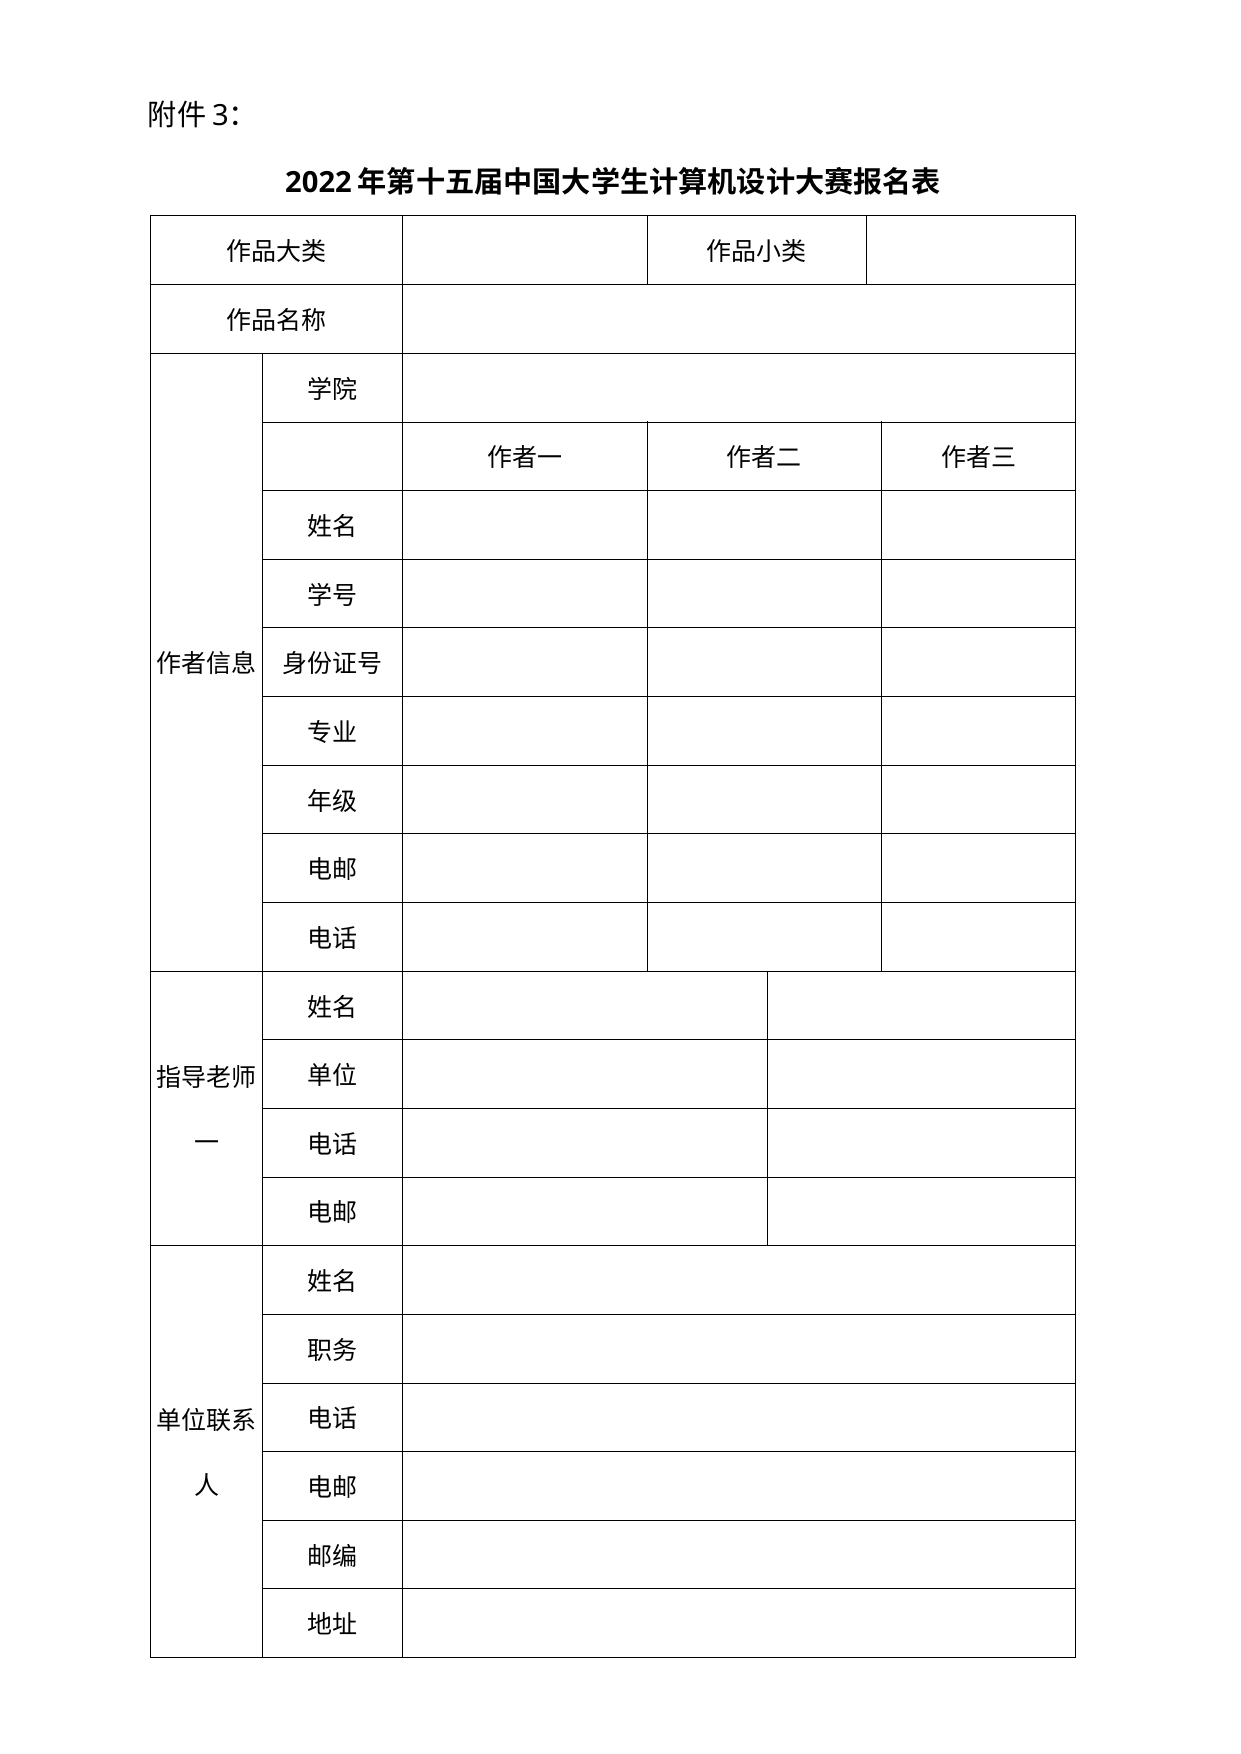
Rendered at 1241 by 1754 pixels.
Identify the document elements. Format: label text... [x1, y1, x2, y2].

text 附件3： [148, 81, 1078, 146]
table_cell [143, 214, 1083, 1659]
table_header 2022年第十五届中国大学生计算机设计大赛报名表 [143, 146, 1083, 214]
